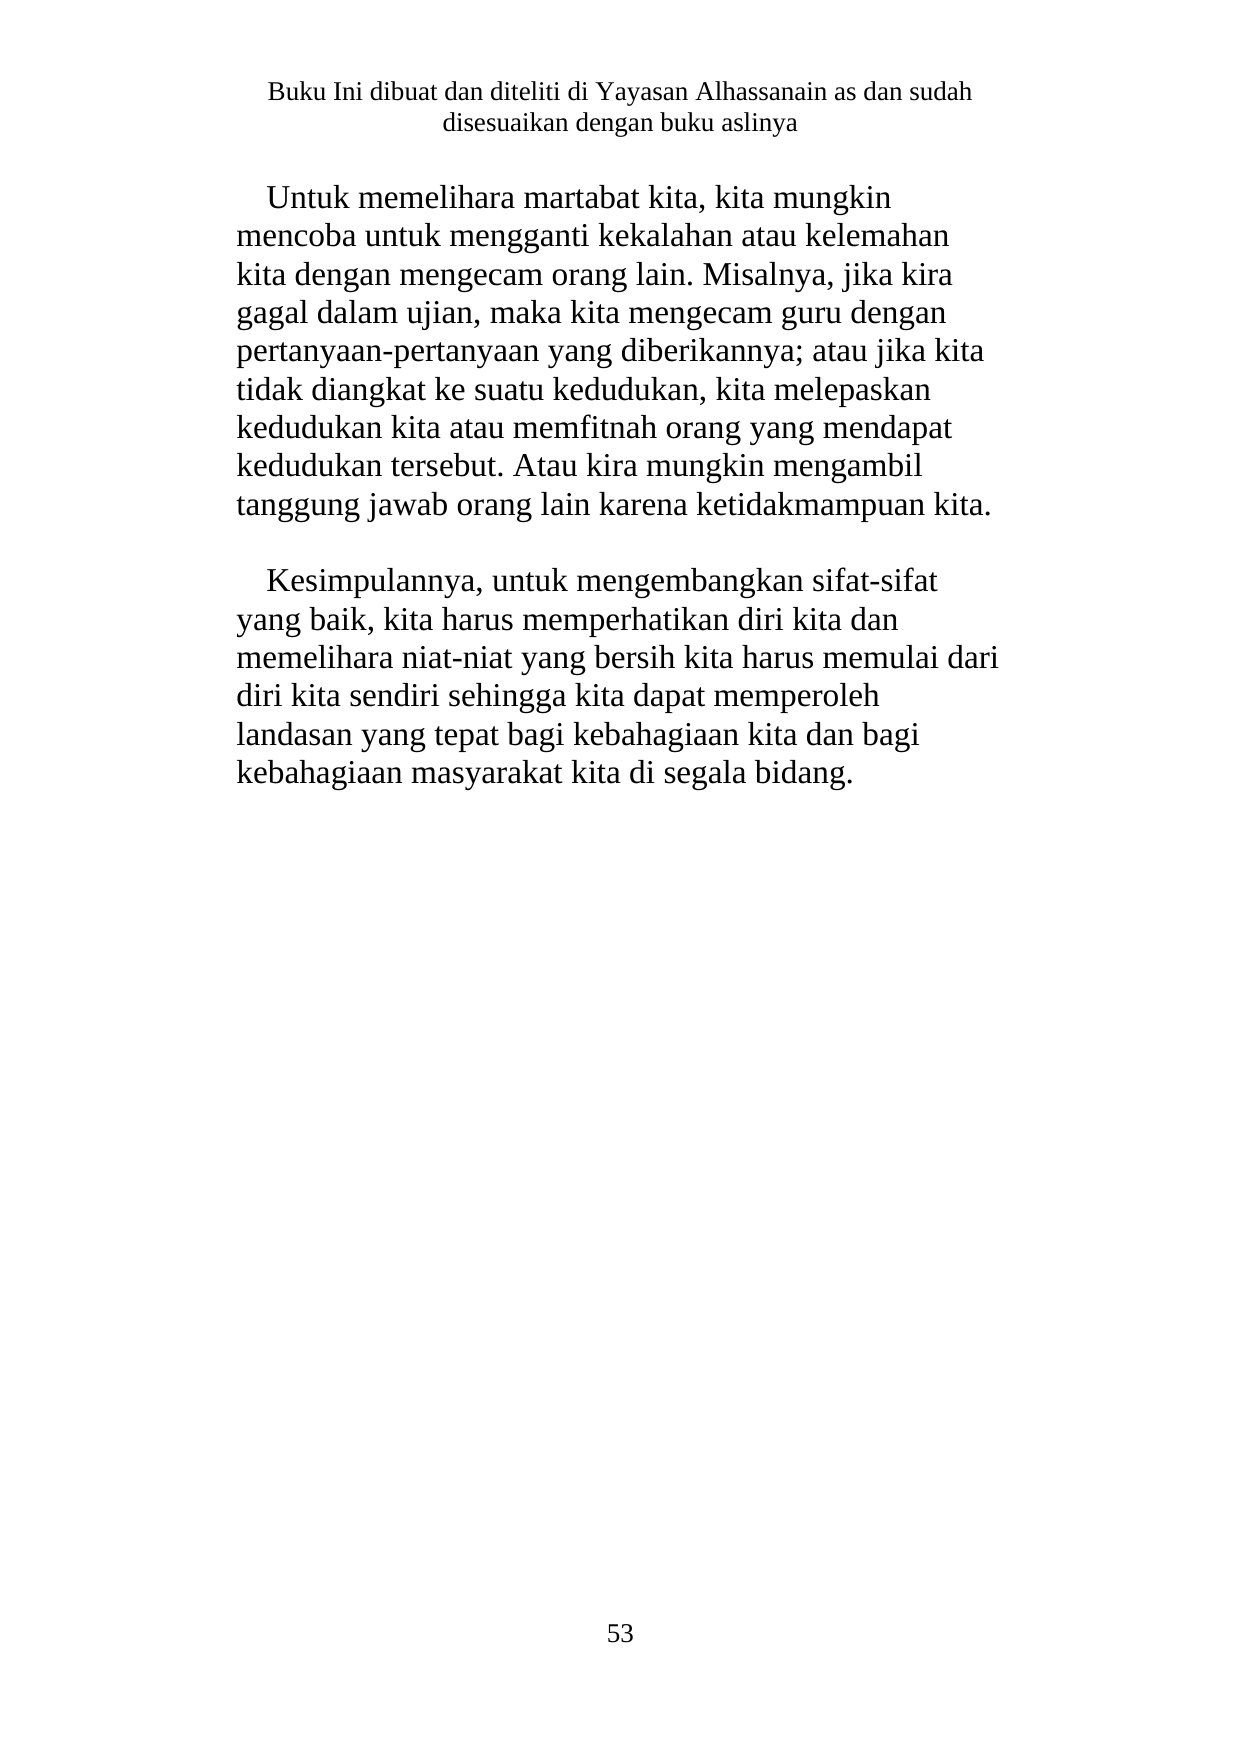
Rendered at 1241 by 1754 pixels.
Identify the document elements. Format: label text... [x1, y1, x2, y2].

text Kesimpulannya, untuk mengembangkan sifat-sifat yang baik, kita harus memperhatikan diri kita dan memelihara niat-niat yang bersih kita harus memulai dari diri kita sendiri sehingga kita dapat memperoleh landasan yang tepat bagi kebahagiaan kita dan bagi kebahagiaan masyarakat kita di segala bidang. [236, 561, 1004, 791]
text Untuk memelihara martabat kita, kita mungkin mencoba untuk mengganti kekalahan atau kelemahan kita dengan mengecam orang lain. Misalnya, jika kira gagal dalam ujian, maka kita mengecam guru dengan pertanyaan-pertanyaan yang diberikannya; atau jika kita tidak diangkat ke suatu kedudukan, kita melepaskan kedudukan kita atau memfitnah orang yang mendapat kedudukan tersebut. Atau kira mungkin mengambil tanggung jawab orang lain karena ketidakmampuan kita. [236, 177, 1004, 522]
